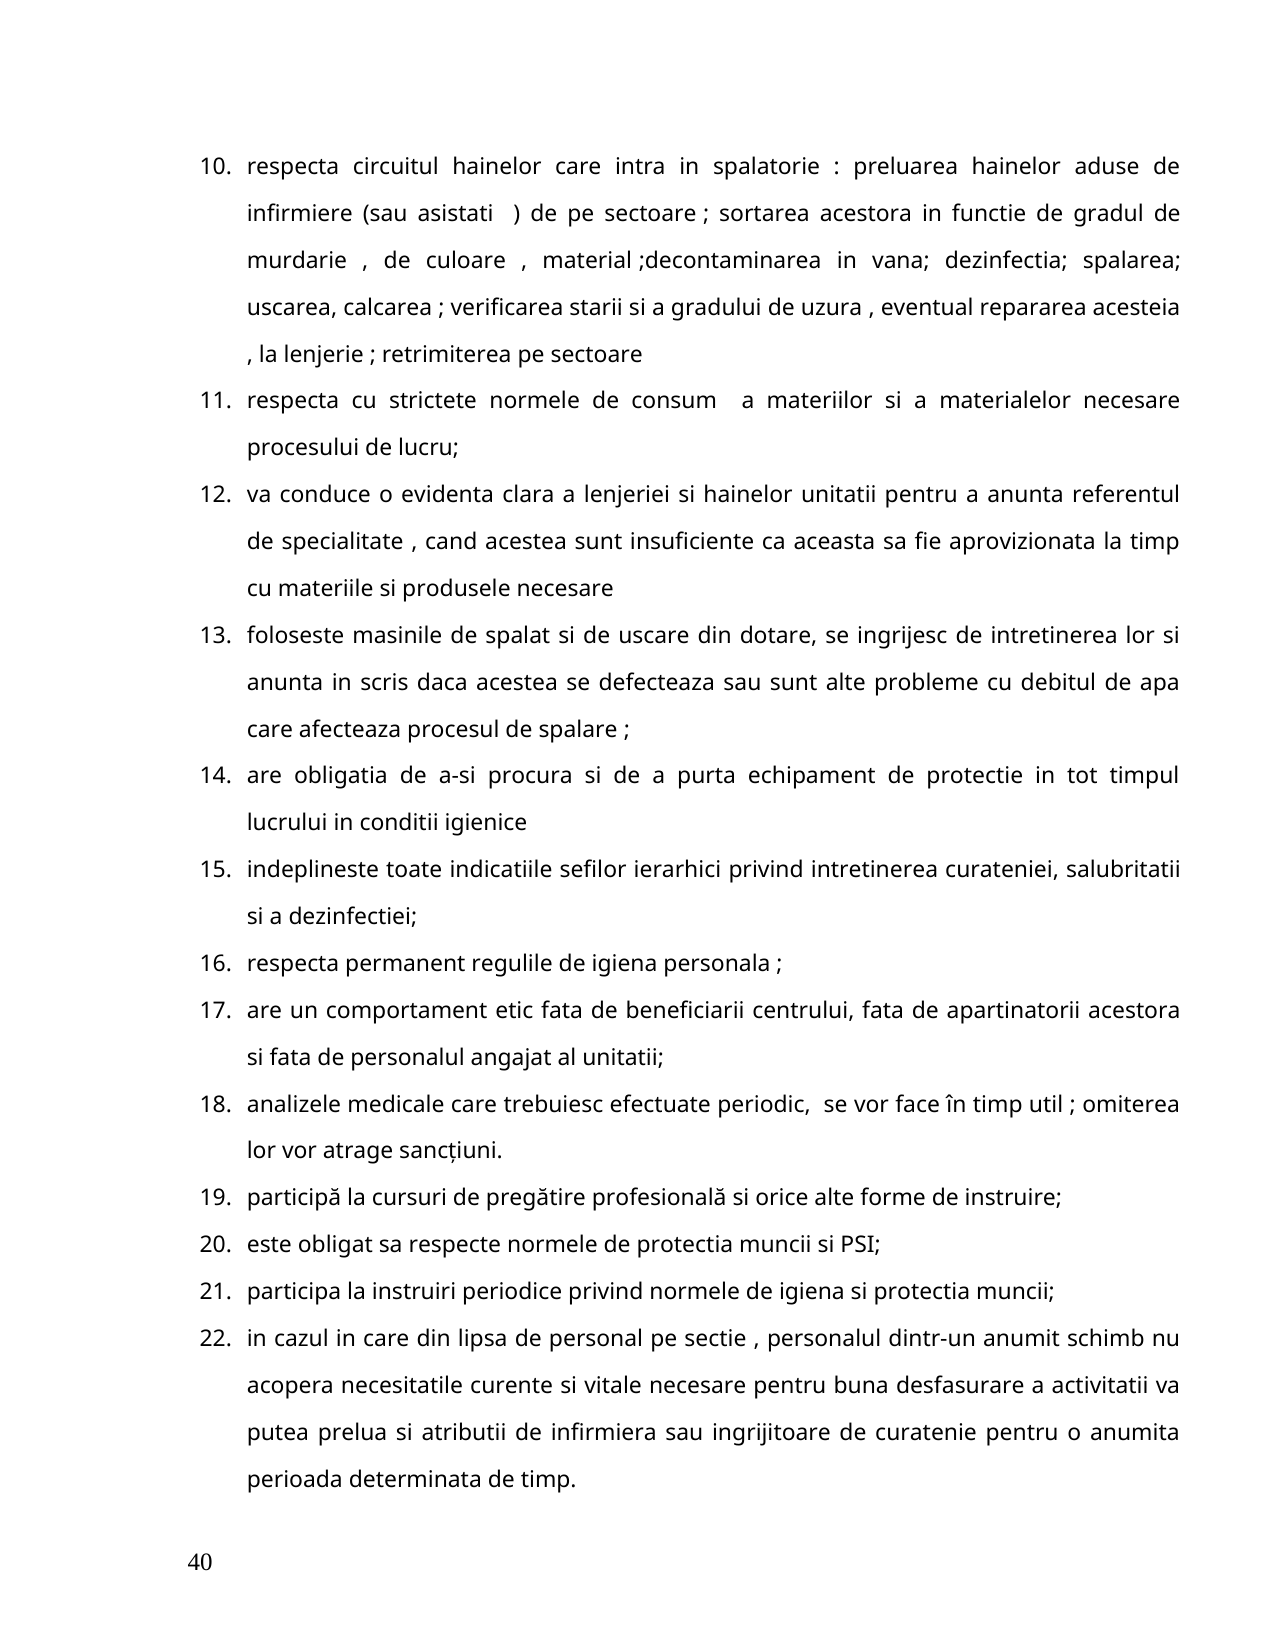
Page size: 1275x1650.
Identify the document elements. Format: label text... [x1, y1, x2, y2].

list respecta permanent regulile de igiena personala ; [199, 947, 1181, 978]
list are obligatia de a-si procura si de a purta echipament de protectie in tot timpul lucrului in conditii igienice [199, 759, 1181, 837]
list participa la instruiri periodice privind normele de igiena si protectia muncii; [199, 1275, 1181, 1306]
list indeplineste toate indicatiile sefilor ierarhici privind intretinerea curateniei, salubritatii si a dezinfectiei; [199, 853, 1181, 931]
list participă la cursuri de pregătire profesională si orice alte forme de instruire; [199, 1181, 1181, 1212]
list are un comportament etic fata de beneficiarii centrului, fata de apartinatorii acestora si fata de personalul angajat al unitatii; [199, 994, 1181, 1072]
list respecta circuitul hainelor care intra in spalatorie : preluarea hainelor aduse de infirmiere (sau asistati ) de pe sectoare ; sortarea acestora in functie de gradul de murdarie , de culoare , material ;decontaminarea in vana; dezinfectia; spalarea; uscarea, calcarea ; verificarea starii si a gradului de uzura , eventual repararea acesteia , la lenjerie ; retrimiterea pe sectoare [199, 150, 1181, 369]
list respecta cu strictete normele de consum a materiilor si a materialelor necesare procesului de lucru; [199, 384, 1181, 462]
list foloseste masinile de spalat si de uscare din dotare, se ingrijesc de intretinerea lor si anunta in scris daca acestea se defecteaza sau sunt alte probleme cu debitul de apa care afecteaza procesul de spalare ; [199, 619, 1181, 744]
list este obligat sa respecte normele de protectia muncii si PSI; [199, 1228, 1181, 1259]
list in cazul in care din lipsa de personal pe sectie , personalul dintr-un anumit schimb nu acopera necesitatile curente si vitale necesare pentru buna desfasurare a activitatii va putea prelua si atributii de infirmiera sau ingrijitoare de curatenie pentru o anumita perioada determinata de timp. [199, 1322, 1181, 1494]
list va conduce o evidenta clara a lenjeriei si hainelor unitatii pentru a anunta referentul de specialitate , cand acestea sunt insuficiente ca aceasta sa fie aprovizionata la timp cu materiile si produsele necesare [199, 478, 1181, 603]
list analizele medicale care trebuiesc efectuate periodic, se vor face în timp util ; omiterea lor vor atrage sancţiuni. [199, 1087, 1181, 1166]
